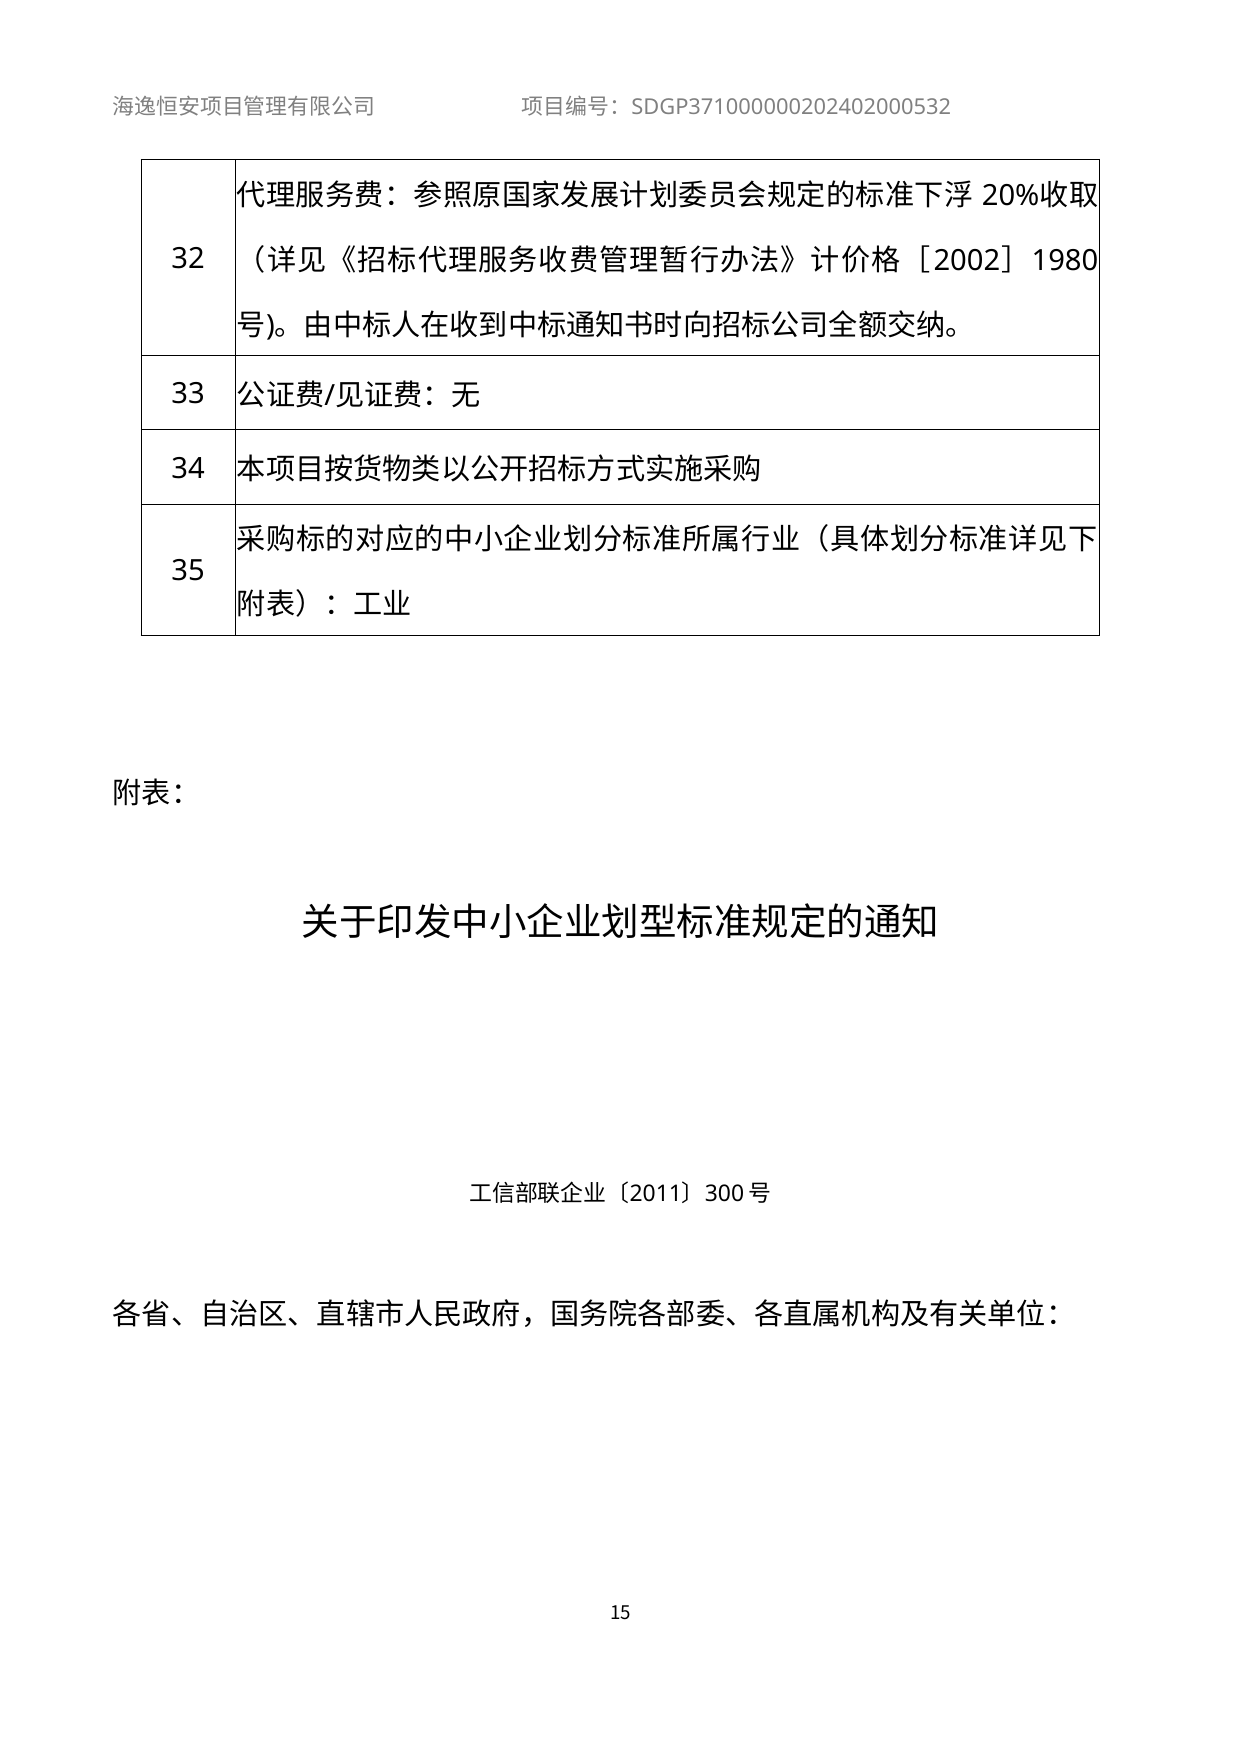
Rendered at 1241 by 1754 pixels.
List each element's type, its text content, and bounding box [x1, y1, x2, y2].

table_cell 32 [142, 160, 235, 355]
table_cell 34 [142, 430, 235, 503]
text 各省、自治区、直辖市人民政府，国务院各部委、各直属机构及有关单位： [112, 1279, 1128, 1344]
text 附表： [112, 758, 1128, 823]
table_cell 33 [142, 356, 235, 429]
table_cell 代理服务费：参照原国家发展计划委员会规定的标准下浮20%收取（详见《招标代理服务收费管理暂行办法》计价格［2002］1980号)。由中标人在收到中标通知书时向招标公司全额交纳。 [236, 160, 1099, 355]
table_cell 采购标的对应的中小企业划分标准所属行业（具体划分标准详见下附表）：工业 [236, 505, 1099, 634]
table_cell 本项目按货物类以公开招标方式实施采购 [236, 430, 1099, 503]
table_cell 公证费/见证费：无 [236, 356, 1099, 429]
table_cell 35 [142, 505, 235, 634]
text 工信部联企业〔2011〕300号 [112, 1158, 1128, 1223]
text 关于印发中小企业划型标准规定的通知 [112, 886, 1128, 951]
